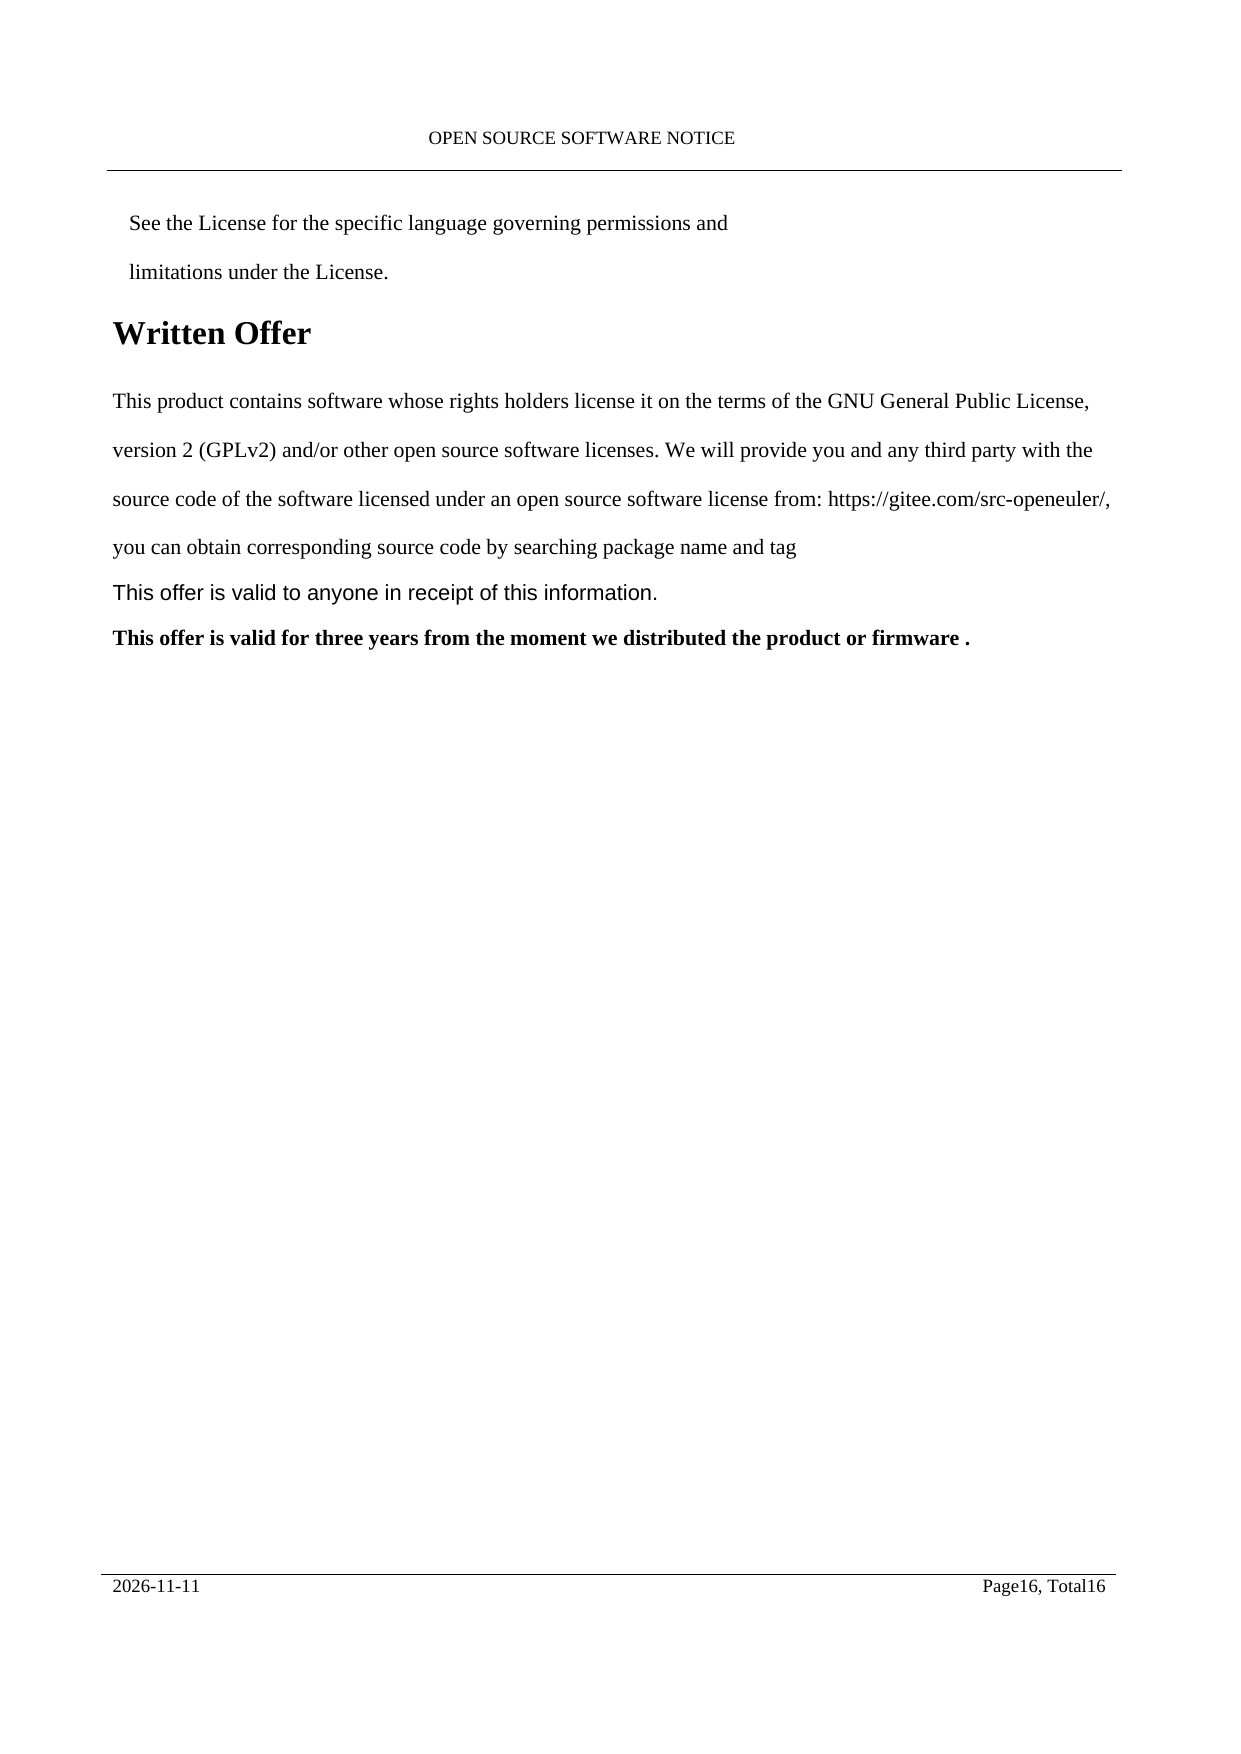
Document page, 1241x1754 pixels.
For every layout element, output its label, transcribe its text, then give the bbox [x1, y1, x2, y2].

text This product contains software whose rights holders license it on the terms of the GNU General Public License, version 2 (GPLv2) and/or other open source software licenses. We will provide you and any third party with the source code of the software licensed under an open source software license from: https://gitee.com/src-openeuler/, you can obtain corresponding source code by searching package name and tag [112, 384, 1128, 563]
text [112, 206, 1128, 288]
text This offer is valid for three years from the moment we distributed the product or firmware . [112, 621, 1128, 653]
text This offer is valid to anyone in receipt of this information. [112, 576, 1128, 608]
text Written Offer [112, 300, 1128, 365]
